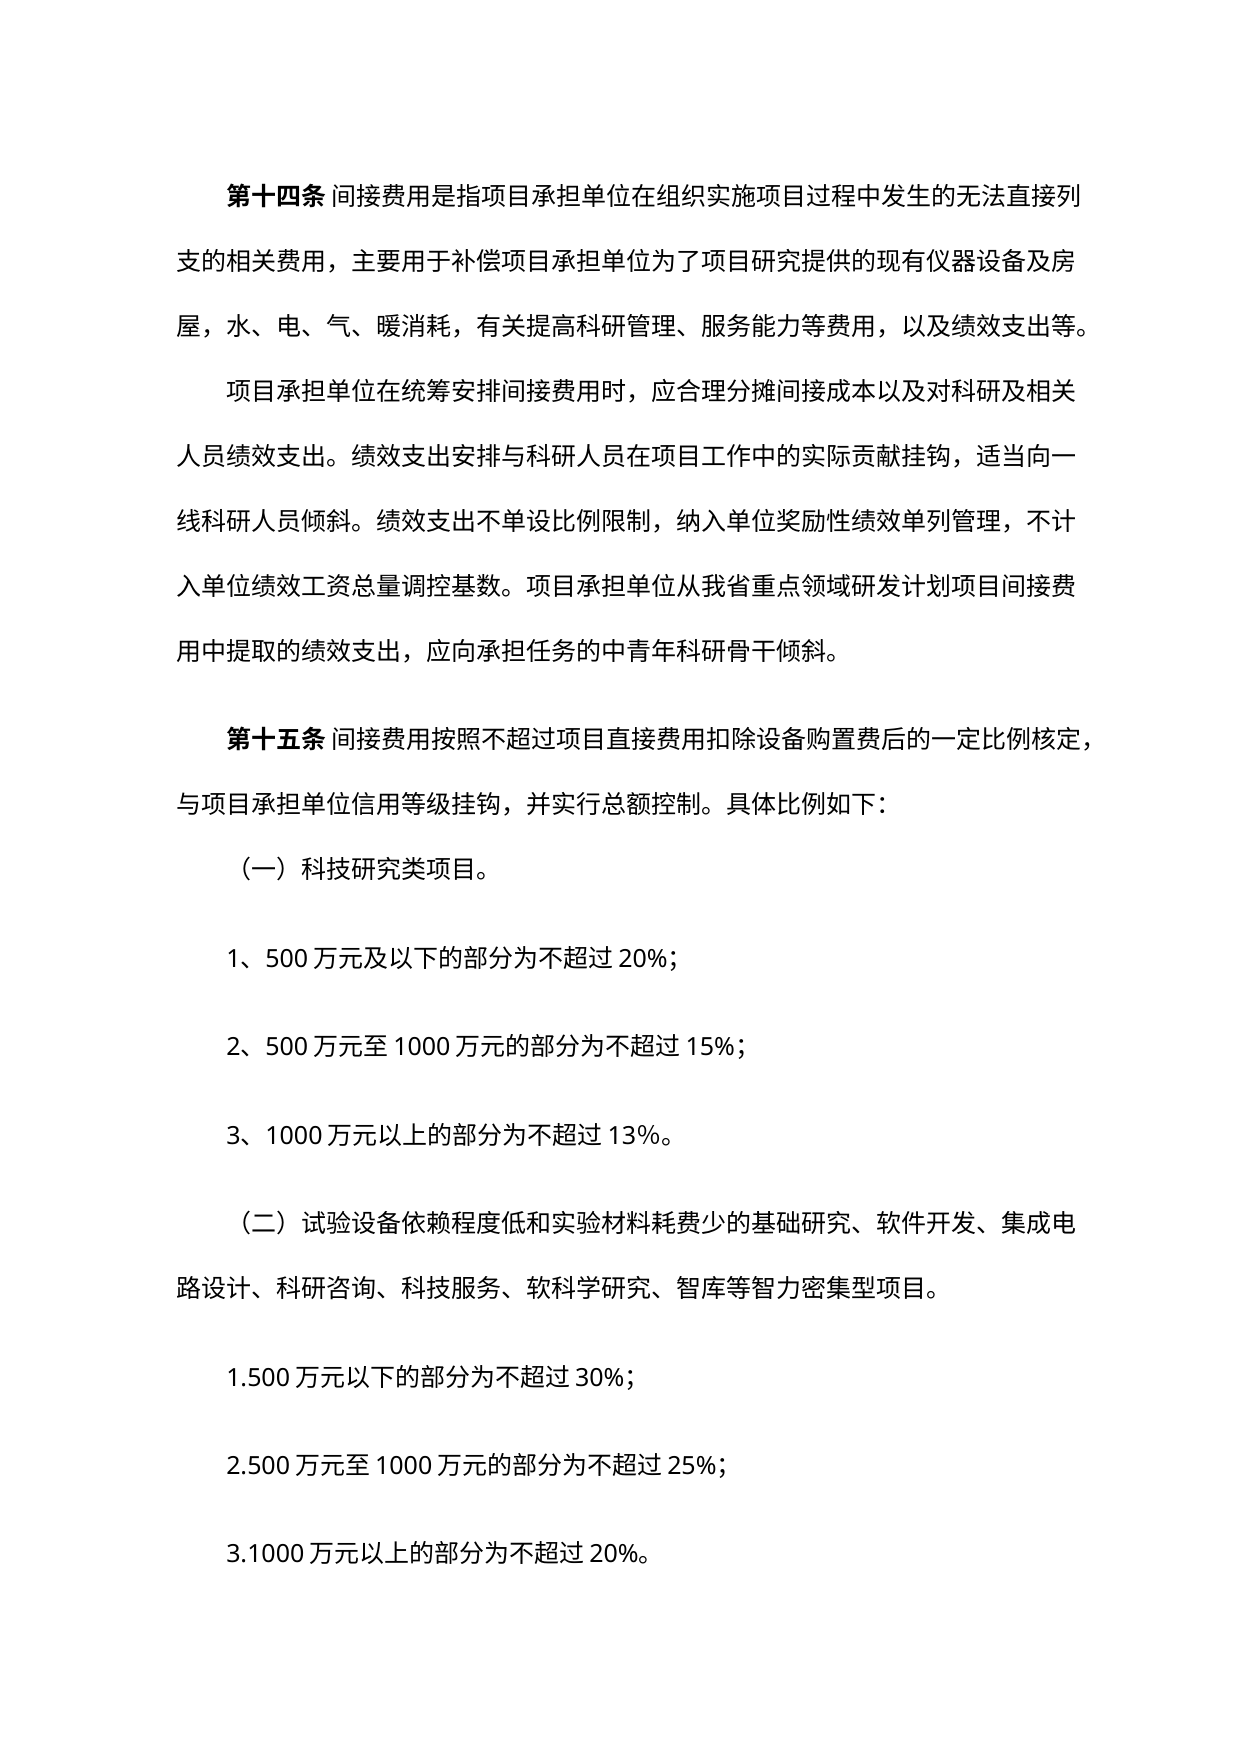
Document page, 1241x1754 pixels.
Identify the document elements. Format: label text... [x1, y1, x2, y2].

text 2.500万元至1000万元的部分为不超过25%； [176, 1431, 1088, 1496]
text 第十五条 间接费用按照不超过项目直接费用扣除设备购置费后的一定比例核定，与项目承担单位信用等级挂钩，并实行总额控制。具体比例如下： [176, 705, 1088, 835]
text （一）科技研究类项目。 [176, 835, 1088, 900]
text 1.500万元以下的部分为不超过30%； [176, 1343, 1088, 1408]
text 3.1000万元以上的部分为不超过20%。 [176, 1519, 1088, 1584]
text 3、1000万元以上的部分为不超过13％。 [176, 1101, 1088, 1166]
text 1、500万元及以下的部分为不超过20%； [176, 924, 1088, 989]
text 第十四条 间接费用是指项目承担单位在组织实施项目过程中发生的无法直接列支的相关费用，主要用于补偿项目承担单位为了项目研究提供的现有仪器设备及房屋，水、电、气、暖消耗，有关提高科研管理、服务能力等费用，以及绩效支出等。 [176, 162, 1088, 357]
text （二）试验设备依赖程度低和实验材料耗费少的基础研究、软件开发、集成电路设计、科研咨询、科技服务、软科学研究、智库等智力密集型项目。 [176, 1189, 1088, 1319]
text 2、500万元至1000万元的部分为不超过15%； [176, 1012, 1088, 1077]
text 项目承担单位在统筹安排间接费用时，应合理分摊间接成本以及对科研及相关人员绩效支出。绩效支出安排与科研人员在项目工作中的实际贡献挂钩，适当向一线科研人员倾斜。绩效支出不单设比例限制，纳入单位奖励性绩效单列管理，不计入单位绩效工资总量调控基数。项目承担单位从我省重点领域研发计划项目间接费用中提取的绩效支出，应向承担任务的中青年科研骨干倾斜。 [176, 357, 1088, 682]
